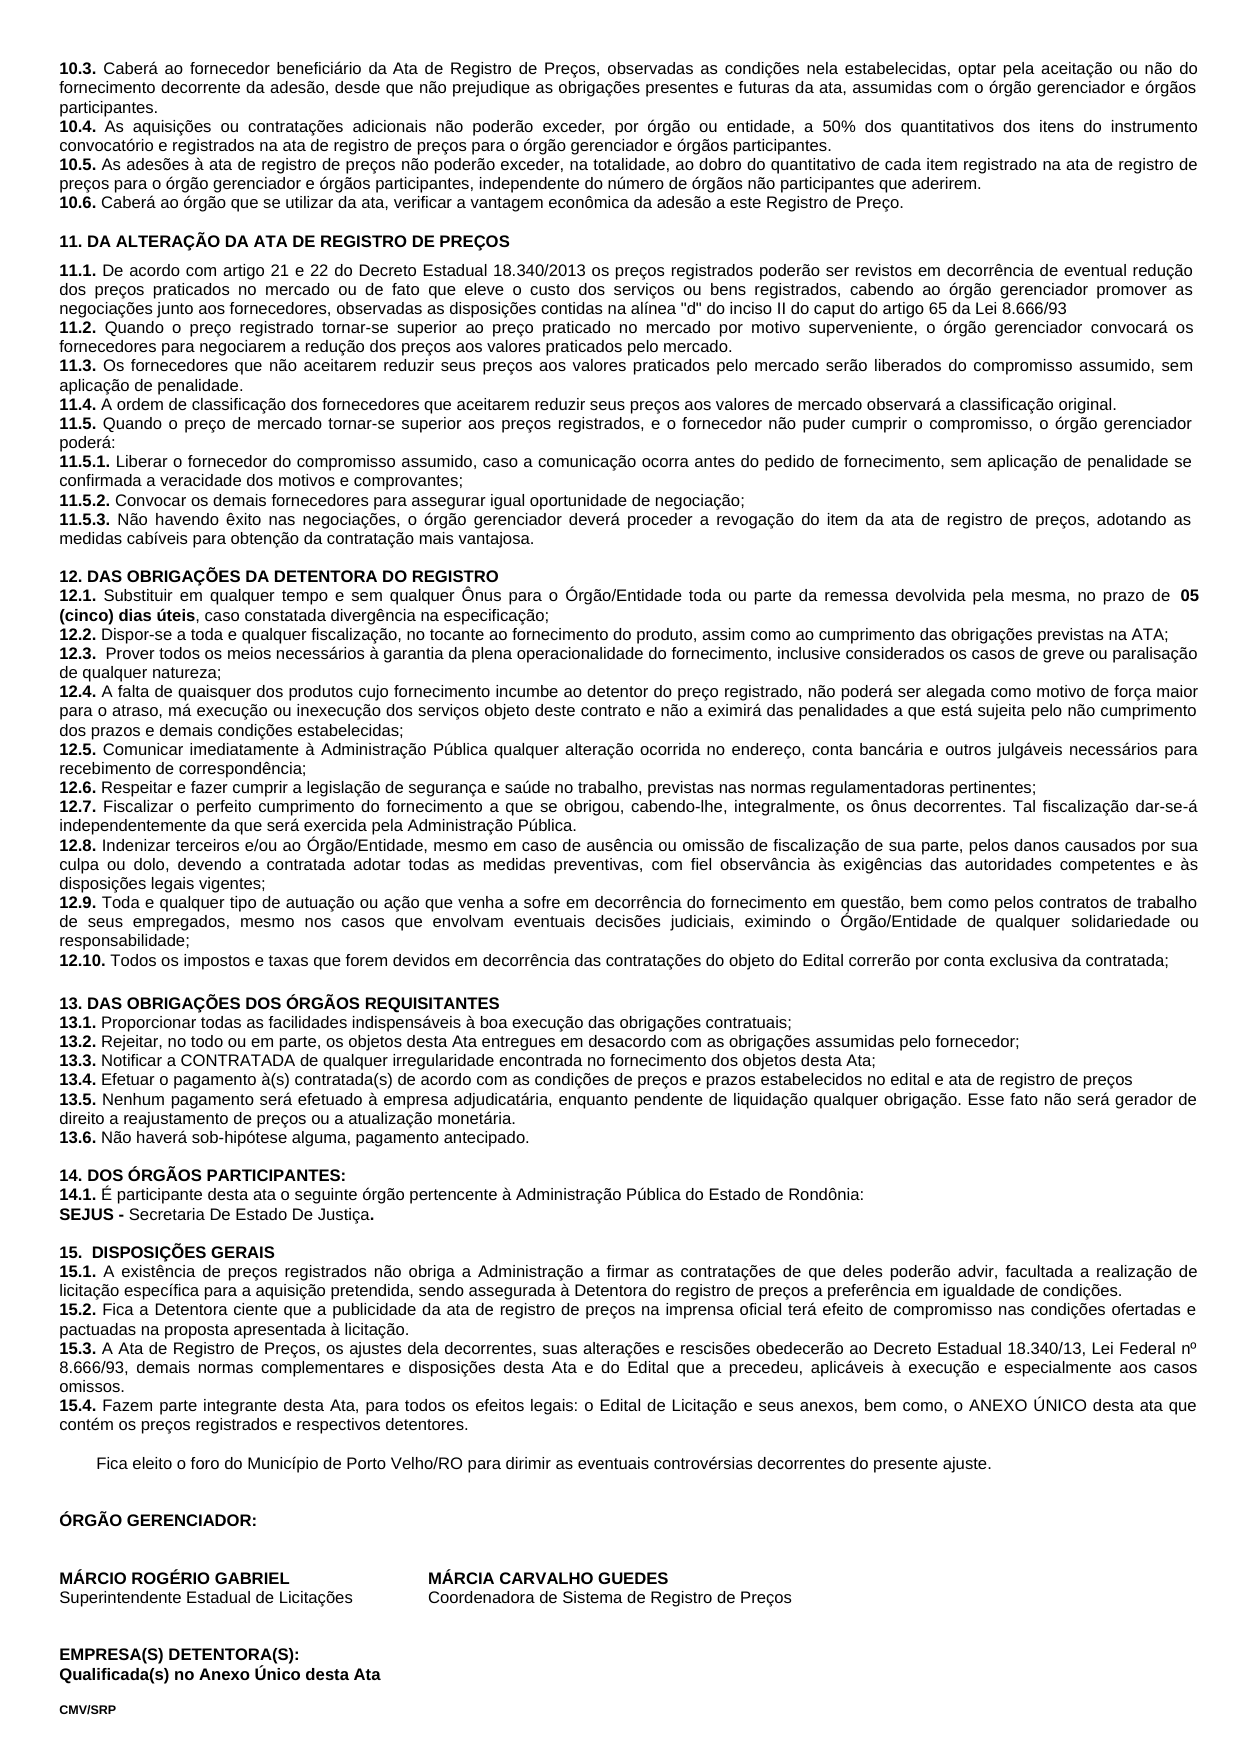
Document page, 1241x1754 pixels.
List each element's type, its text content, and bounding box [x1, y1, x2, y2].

text CMV/SRP [59, 1703, 1194, 1717]
text 12.3. Prover todos os meios necessários à garantia da plena operacionalidade do fornecimento, inclusive considerados os casos de greve ou paralisação de qualquer natureza; [59, 644, 1199, 682]
list 10.4. As aquisições ou contratações adicionais não poderão exceder, por órgão ou entidade, a 50% dos quantitativos dos itens do instrumento convocatório e registrados na ata de registro de preços para o órgão gerenciador e órgãos participantes. [59, 117, 1199, 155]
text 12.1. Substituir em qualquer tempo e sem qualquer Ônus para o Órgão/Entidade toda ou parte da remessa devolvida pela mesma, no prazo de 05 (cinco) dias úteis, caso constatada divergência na especificação; [59, 586, 1199, 624]
text 12.4. A falta de quaisquer dos produtos cujo fornecimento incumbe ao detentor do preço registrado, não poderá ser alegada como motivo de força maior para o atraso, má execução ou inexecução dos serviços objeto deste contrato e não a eximirá das penalidades a que está sujeita pelo não cumprimento dos prazos e demais condições estabelecidas; [59, 682, 1199, 739]
text 10.6. Caberá ao órgão que se utilizar da ata, verificar a vantagem econômica da adesão a este Registro de Preço. [59, 193, 1199, 212]
list 10.3. Caberá ao fornecedor beneficiário da Ata de Registro de Preços, observadas as condições nela estabelecidas, optar pela aceitação ou não do fornecimento decorrente da adesão, desde que não prejudique as obrigações presentes e futuras da ata, assumidas com o órgão gerenciador e órgãos participantes. [59, 59, 1199, 117]
text 14.1. É participante desta ata o seguinte órgão pertencente à Administração Pública do Estado de Rondônia: [59, 1185, 1194, 1204]
text 12.9. Toda e qualquer tipo de autuação ou ação que venha a sofre em decorrência do fornecimento em questão, bem como pelos contratos de trabalho de seus empregados, mesmo nos casos que envolvam eventuais decisões judiciais, eximindo o Órgão/Entidade de qualquer solidariedade ou responsabilidade; [59, 893, 1199, 950]
text MÁRCIO ROGÉRIO GABRIEL MÁRCIA CARVALHO GUEDES [59, 1568, 1194, 1588]
text 15.4. Fazem parte integrante desta Ata, para todos os efeitos legais: o Edital de Licitação e seus anexos, bem como, o ANEXO ÚNICO desta ata que contém os preços registrados e respectivos detentores. [59, 1396, 1199, 1434]
text 13.5. Nenhum pagamento será efetuado à empresa adjudicatária, enquanto pendente de liquidação qualquer obrigação. Esse fato não será gerador de direito a reajustamento de preços ou a atualização monetária. [59, 1089, 1199, 1128]
text EMPRESA(S) DETENTORA(S): [59, 1645, 1194, 1664]
text 12.7. Fiscalizar o perfeito cumprimento do fornecimento a que se obrigou, cabendo-lhe, integralmente, os ônus decorrentes. Tal fiscalização dar-se-á independentemente da que será exercida pela Administração Pública. [59, 797, 1199, 835]
text 12.6. Respeitar e fazer cumprir a legislação de segurança e saúde no trabalho, previstas nas normas regulamentadoras pertinentes; [59, 778, 1199, 797]
text 13.3. Notificar a CONTRATADA de qualquer irregularidade encontrada no fornecimento dos objetos desta Ata; [59, 1051, 1199, 1070]
text Fica eleito o foro do Município de Porto Velho/RO para dirimir as eventuais controvérsias decorrentes do presente ajuste. [59, 1453, 1199, 1473]
text 11.2. Quando o preço registrado tornar-se superior ao preço praticado no mercado por motivo superveniente, o órgão gerenciador convocará os fornecedores para negociarem a redução dos preços aos valores praticados pelo mercado. [59, 318, 1194, 356]
text ÓRGÃO GERENCIADOR: [59, 1511, 1194, 1530]
text 13.4. Efetuar o pagamento à(s) contratada(s) de acordo com as condições de preços e prazos estabelecidos no edital e ata de registro de preços [59, 1070, 1199, 1089]
text 12.8. Indenizar terceiros e/ou ao Órgão/Entidade, mesmo em caso de ausência ou omissão de fiscalização de sua parte, pelos danos causados por sua culpa ou dolo, devendo a contratada adotar todas as medidas preventivas, com fiel observância às exigências das autoridades competentes e às disposições legais vigentes; [59, 835, 1199, 893]
text 11.5. Quando o preço de mercado tornar-se superior aos preços registrados, e o fornecedor não puder cumprir o compromisso, o órgão gerenciador poderá: [59, 414, 1194, 452]
text 15.3. A Ata de Registro de Preços, os ajustes dela decorrentes, suas alterações e rescisões obedecerão ao Decreto Estadual 18.340/13, Lei Federal nº 8.666/93, demais normas complementares e disposições desta Ata e do Edital que a precedeu, aplicáveis à execução e especialmente aos casos omissos. [59, 1338, 1199, 1396]
text 15.2. Fica a Detentora ciente que a publicidade da ata de registro de preços na imprensa oficial terá efeito de compromisso nas condições ofertadas e pactuadas na proposta apresentada à licitação. [59, 1300, 1199, 1338]
text 14. DOS ÓRGÃOS PARTICIPANTES: [59, 1166, 1194, 1185]
text 12.5. Comunicar imediatamente à Administração Pública qualquer alteração ocorrida no endereço, conta bancária e outros julgáveis necessários para recebimento de correspondência; [59, 739, 1199, 778]
text Qualificada(s) no Anexo Único desta Ata [59, 1664, 1194, 1683]
list 10.5. As adesões à ata de registro de preços não poderão exceder, na totalidade, ao dobro do quantitativo de cada item registrado na ata de registro de preços para o órgão gerenciador e órgãos participantes, independente do número de órgãos não participantes que aderirem. [59, 155, 1199, 193]
text 13.2. Rejeitar, no todo ou em parte, os objetos desta Ata entregues em desacordo com as obrigações assumidas pelo fornecedor; [59, 1032, 1199, 1051]
text 12.2. Dispor-se a toda e qualquer fiscalização, no tocante ao fornecimento do produto, assim como ao cumprimento das obrigações previstas na ATA; [59, 624, 1199, 644]
text 13.6. Não haverá sob-hipótese alguma, pagamento antecipado. [59, 1128, 1199, 1147]
text 11.4. A ordem de classificação dos fornecedores que aceitarem reduzir seus preços aos valores de mercado observará a classificação original. [59, 394, 1194, 414]
text 11. DA ALTERAÇÃO DA ATA DE REGISTRO DE PREÇOS [59, 232, 1199, 251]
text 13.1. Proporcionar todas as facilidades indispensáveis à boa execução das obrigações contratuais; [59, 1013, 1199, 1032]
text Superintendente Estadual de Licitações Coordenadora de Sistema de Registro de Preços [59, 1588, 1194, 1607]
text 11.5.2. Convocar os demais fornecedores para assegurar igual oportunidade de negociação; [59, 490, 1194, 509]
text SEJUS - Secretaria De Estado De Justiça. [59, 1204, 1194, 1223]
text 15. DISPOSIÇÕES GERAIS [59, 1243, 1199, 1262]
text 11.1. De acordo com artigo 21 e 22 do Decreto Estadual 18.340/2013 os preços registrados poderão ser revistos em decorrência de eventual redução dos preços praticados no mercado ou de fato que eleve o custo dos serviços ou bens registrados, cabendo ao órgão gerenciador promover as negociações junto aos fornecedores, observadas as disposições contidas na alínea "d" do inciso II do caput do artigo 65 da Lei 8.666/93 [59, 260, 1194, 318]
text 15.1. A existência de preços registrados não obriga a Administração a firmar as contratações de que deles poderão advir, facultada a realização de licitação específica para a aquisição pretendida, sendo assegurada à Detentora do registro de preços a preferência em igualdade de condições. [59, 1262, 1199, 1300]
text 11.5.3. Não havendo êxito nas negociações, o órgão gerenciador deverá proceder a revogação do item da ata de registro de preços, adotando as medidas cabíveis para obtenção da contratação mais vantajosa. [59, 509, 1194, 548]
text 11.5.1. Liberar o fornecedor do compromisso assumido, caso a comunicação ocorra antes do pedido de fornecimento, sem aplicação de penalidade se confirmada a veracidade dos motivos e comprovantes; [59, 452, 1194, 490]
text 12. DAS OBRIGAÇÕES DA DETENTORA DO REGISTRO [59, 567, 1199, 586]
text 13. DAS OBRIGAÇÕES DOS ÓRGÃOS REQUISITANTES [59, 993, 1199, 1013]
text 12.10. Todos os impostos e taxas que forem devidos em decorrência das contratações do objeto do Edital correrão por conta exclusiva da contratada; [59, 950, 1199, 969]
text 11.3. Os fornecedores que não aceitarem reduzir seus preços aos valores praticados pelo mercado serão liberados do compromisso assumido, sem aplicação de penalidade. [59, 356, 1194, 394]
